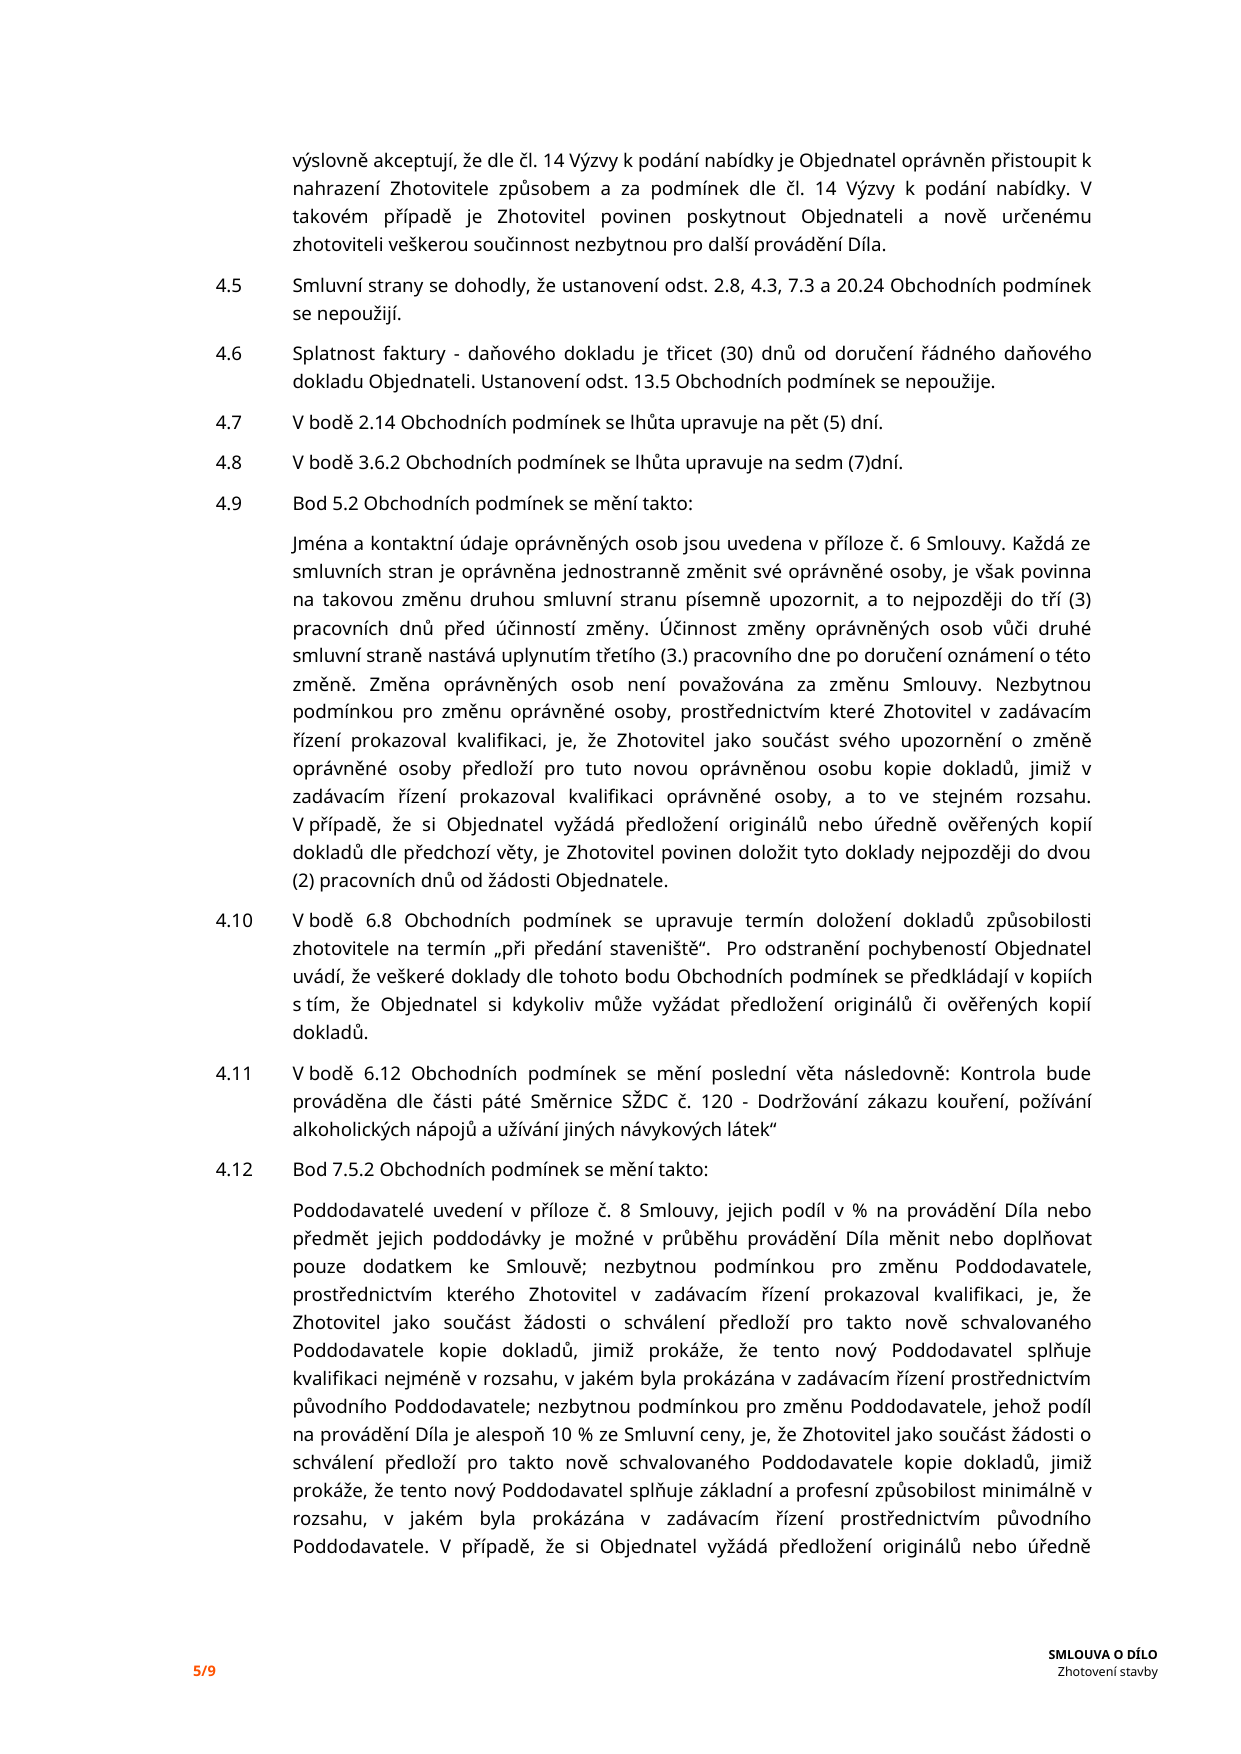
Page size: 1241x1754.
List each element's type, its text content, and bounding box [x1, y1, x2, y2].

text V bodě 6.12 Obchodních podmínek se mění poslední věta následovně: Kontrola bude prováděna dle části páté Směrnice SŽDC č. 120 - Dodržování zákazu kouření, požívání alkoholických nápojů a užívání jiných návykových látek“ [216, 1060, 1093, 1142]
text Bod 5.2 Obchodních podmínek se mění takto: [216, 490, 1093, 516]
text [216, 147, 1093, 257]
text Smluvní strany se dohodly, že ustanovení odst. 2.8, 4.3, 7.3 a 20.24 Obchodních podmínek se nepoužijí. [216, 272, 1093, 326]
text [292, 1197, 1093, 1559]
text V bodě 3.6.2 Obchodních podmínek se lhůta upravuje na sedm (7)dní. [216, 450, 1093, 475]
text Bod 7.5.2 Obchodních podmínek se mění takto: [216, 1157, 1093, 1182]
text V bodě 6.8 Obchodních podmínek se upravuje termín doložení dokladů způsobilosti zhotovitele na termín „při předání staveniště“. Pro odstranění pochybeností Objednatel uvádí, že veškeré doklady dle tohoto bodu Obchodních podmínek se předkládají v kopiích s tím, že Objednatel si kdykoliv může vyžádat předložení originálů či ověřených kopií dokladů. [216, 907, 1093, 1045]
text V bodě 2.14 Obchodních podmínek se lhůta upravuje na pět (5) dní. [216, 409, 1093, 435]
text Splatnost faktury - daňového dokladu je třicet (30) dnů od doručení řádného daňového dokladu Objednateli. Ustanovení odst. 13.5 Obchodních podmínek se nepoužije. [216, 341, 1093, 394]
text Jména a kontaktní údaje oprávněných osob jsou uvedena v příloze č. 6 Smlouvy. Každá ze smluvních stran je oprávněna jednostranně změnit své oprávněné osoby, je však povinna na takovou změnu druhou smluvní stranu písemně upozornit, a to nejpozději do tří (3) pracovních dnů před účinností změny. Účinnost změny oprávněných osob vůči druhé smluvní straně nastává uplynutím třetího (3.) pracovního dne po doručení oznámení o této změně. Změna oprávněných osob není považována za změnu Smlouvy. Nezbytnou podmínkou pro změnu oprávněné osoby, prostřednictvím které Zhotovitel v zadávacím řízení prokazoval kvalifikaci, je, že Zhotovitel jako součást svého upozornění o změně oprávněné osoby předloží pro tuto novou oprávněnou osobu kopie dokladů, jimiž v zadávacím řízení prokazoval kvalifikaci oprávněné osoby, a to ve stejném rozsahu. V případě, že si Objednatel vyžádá předložení originálů nebo úředně ověřených kopií dokladů dle předchozí věty, je Zhotovitel povinen doložit tyto doklady nejpozději do dvou (2) pracovních dnů od žádosti Objednatele. [292, 531, 1093, 892]
